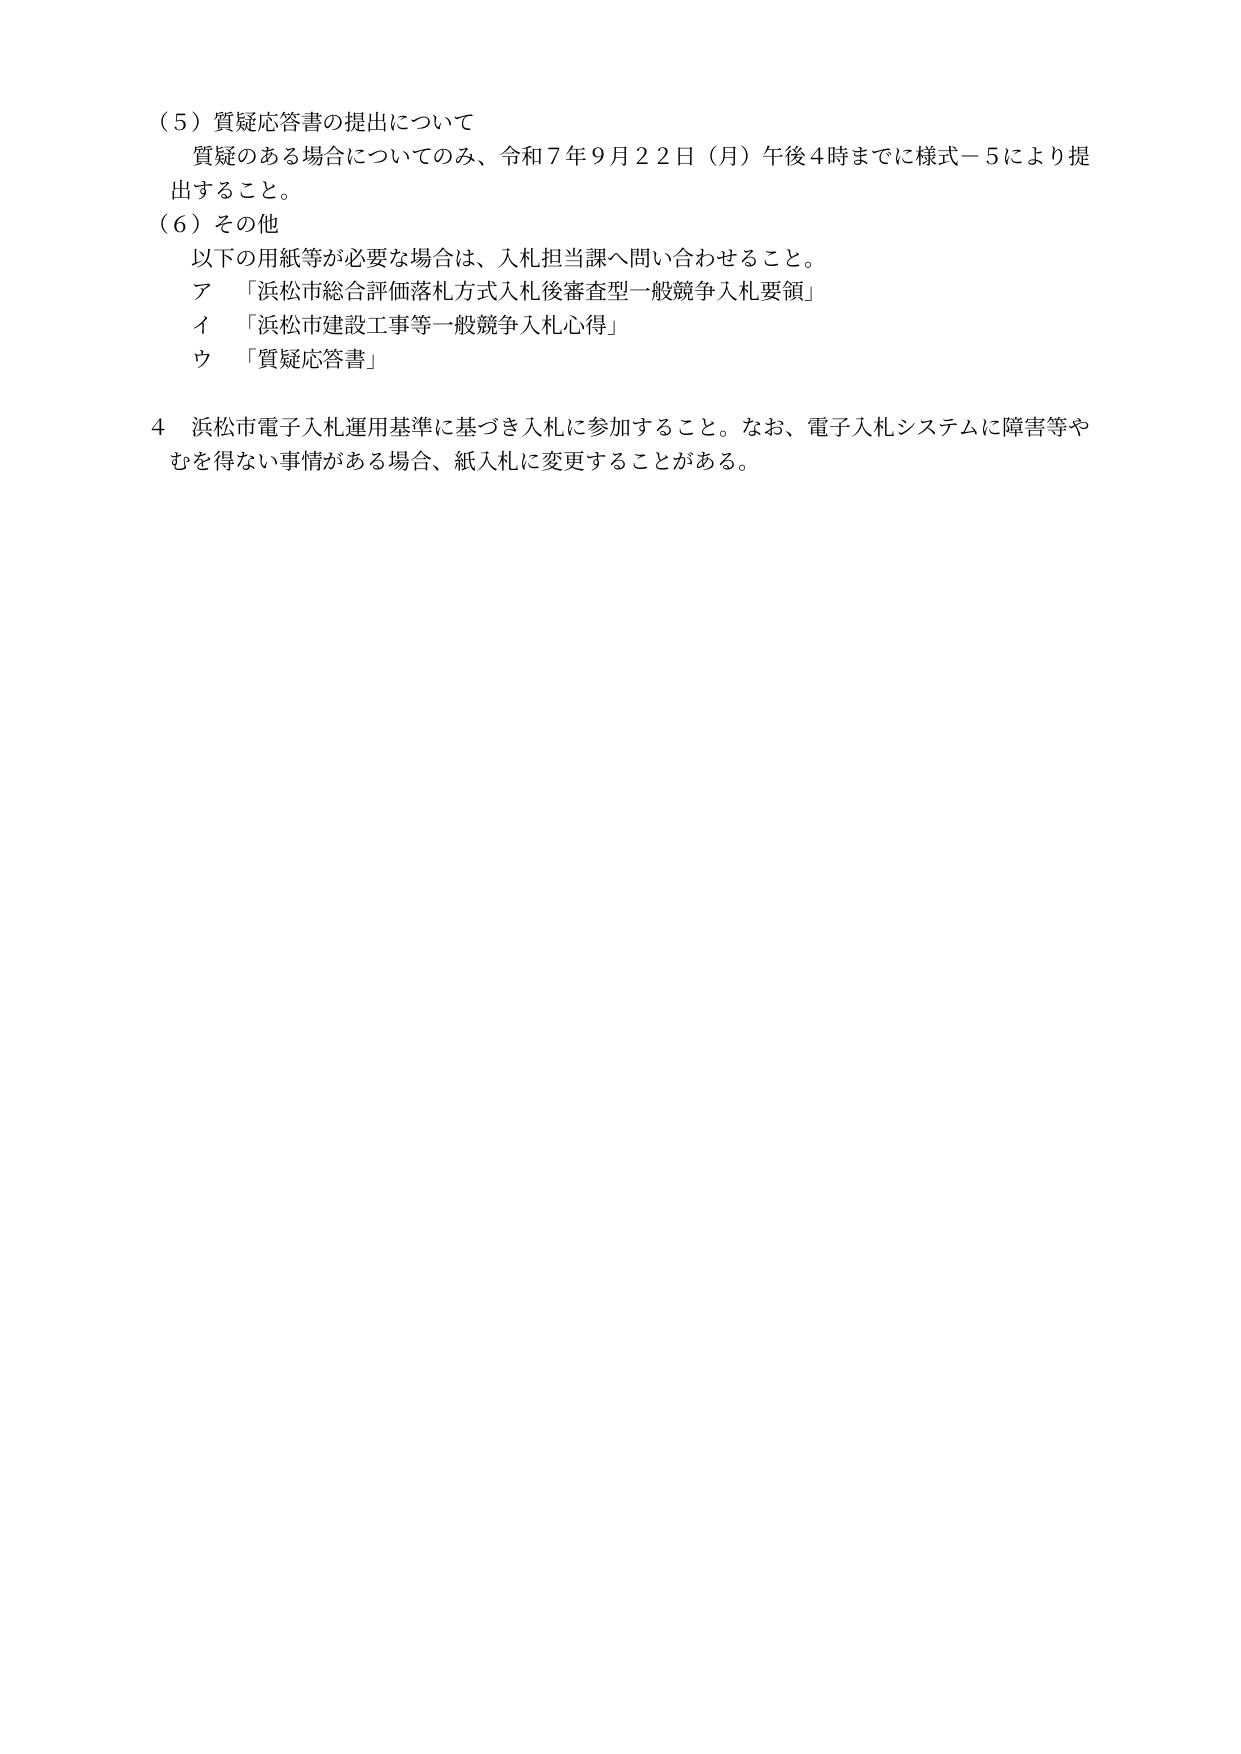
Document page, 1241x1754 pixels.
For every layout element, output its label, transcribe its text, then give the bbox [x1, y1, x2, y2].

text ４ 浜松市電子入札運用基準に基づき入札に参加すること。なお、電子入札システムに障害等やむを得ない事情がある場合、紙入札に変更することがある。 [148, 409, 1092, 477]
text 質疑のある場合についてのみ、令和７年９月２２日（月）午後４時までに様式－５により提出すること。 [171, 138, 1092, 206]
text 以下の用紙等が必要な場合は、入札担当課へ問い合わせること。 [148, 239, 1092, 273]
text （５）質疑応答書の提出について [148, 104, 1092, 138]
text イ 「浜松市建設工事等一般競争入札心得」 [148, 307, 1092, 341]
text ア 「浜松市総合評価落札方式入札後審査型一般競争入札要領」 [148, 273, 1092, 307]
text （６）その他 [148, 206, 1092, 239]
text ウ 「質疑応答書」 [148, 341, 1092, 375]
